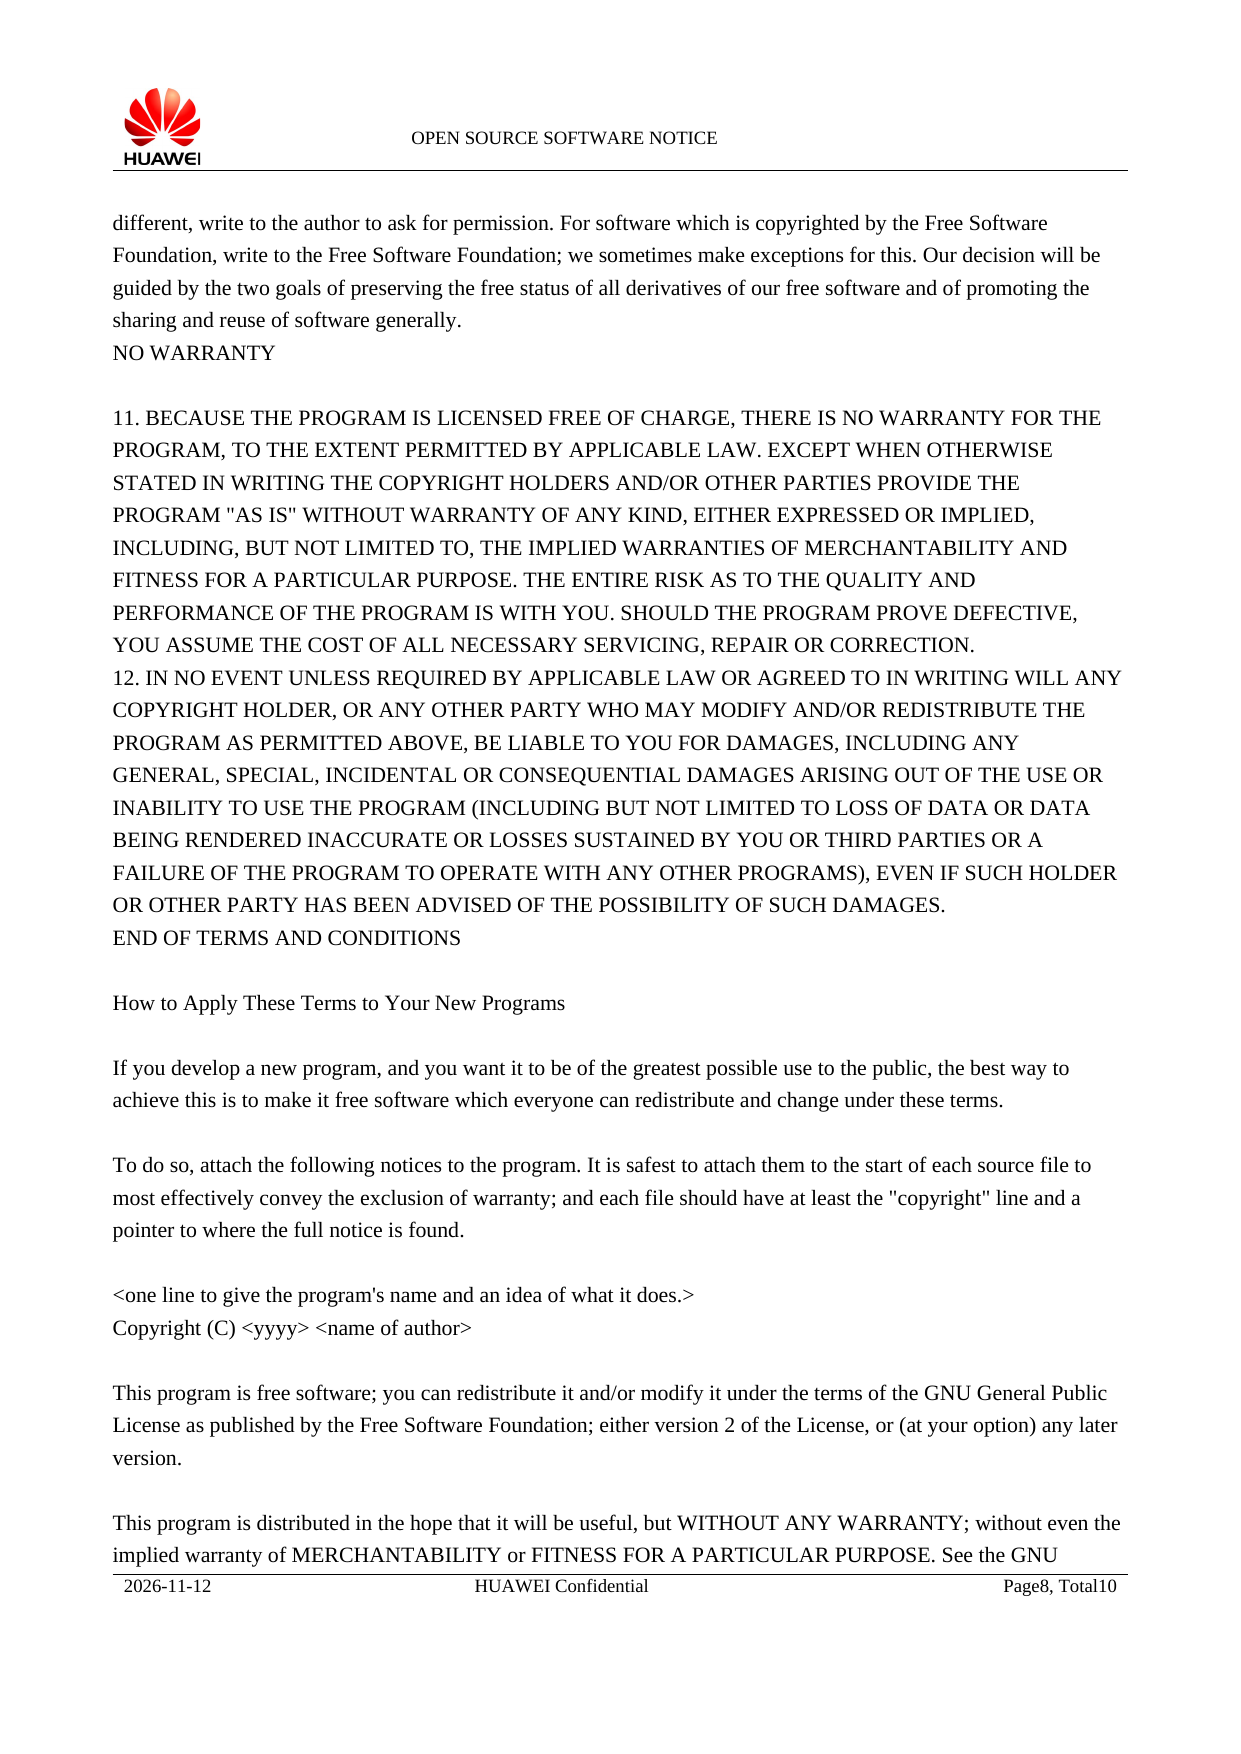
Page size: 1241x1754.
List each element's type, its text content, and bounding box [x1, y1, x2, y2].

picture [124, 88, 201, 165]
